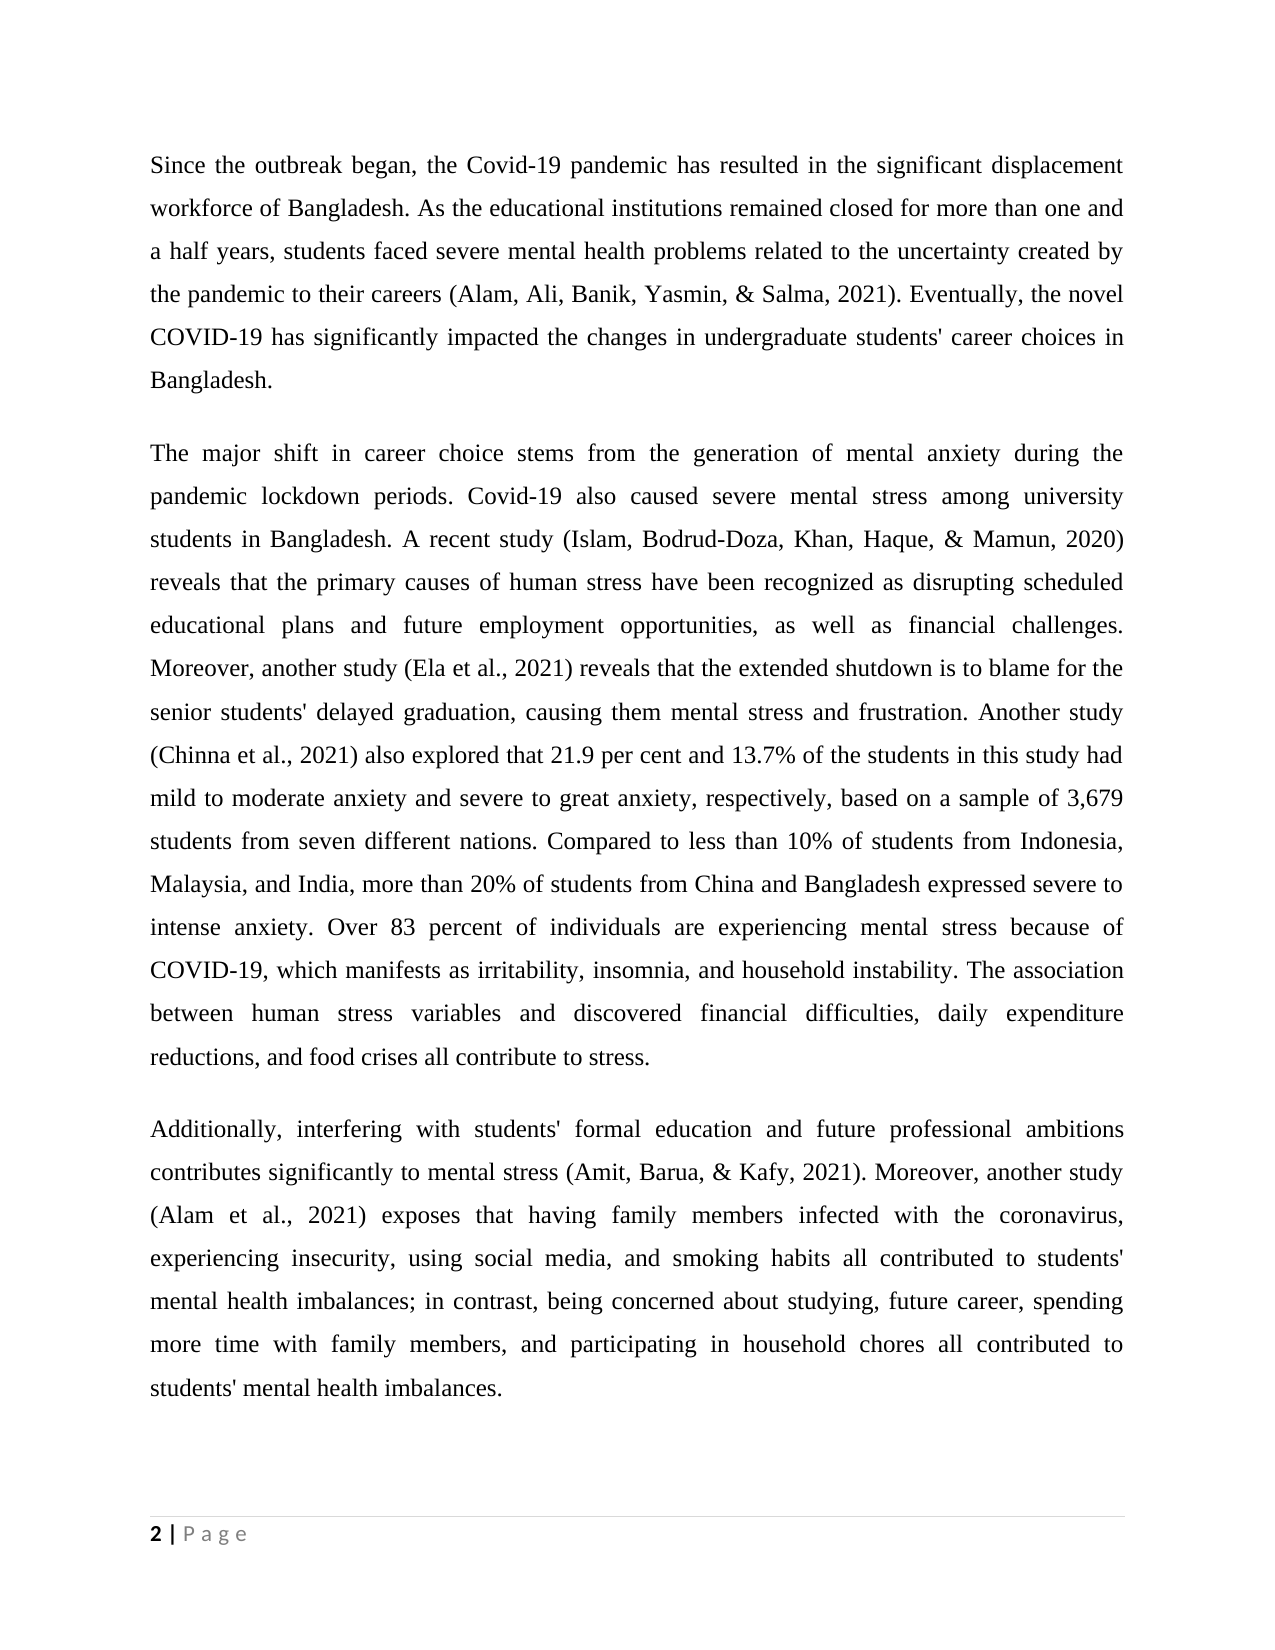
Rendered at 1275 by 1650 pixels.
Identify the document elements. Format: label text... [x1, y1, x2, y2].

text Additionally, interfering with students' formal education and future professional ambitions contributes significantly to mental stress (Amit, Barua, & Kafy, 2021). Moreover, another study (Alam et al., 2021) exposes that having family members infected with the coronavirus, experiencing insecurity, using social media, and smoking habits all contributed to students' mental health imbalances; in contrast, being concerned about studying, future career, spending more time with family members, and participating in household chores all contributed to students' mental health imbalances. [150, 1114, 1125, 1401]
text Since the outbreak began, the Covid-19 pandemic has resulted in the significant displacement workforce of Bangladesh. As the educational institutions remained closed for more than one and a half years, students faced severe mental health problems related to the uncertainty created by the pandemic to their careers (Alam, Ali, Banik, Yasmin, & Salma, 2021). Eventually, the novel COVID-19 has significantly impacted the changes in undergraduate students' career choices in Bangladesh. [150, 150, 1125, 394]
text The major shift in career choice stems from the generation of mental anxiety during the pandemic lockdown periods. Covid-19 also caused severe mental stress among university students in Bangladesh. A recent study (Islam, Bodrud-Doza, Khan, Haque, & Mamun, 2020) reveals that the primary causes of human stress have been recognized as disrupting scheduled educational plans and future employment opportunities, as well as financial challenges. Moreover, another study (Ela et al., 2021) reveals that the extended shutdown is to blame for the senior students' delayed graduation, causing them mental stress and frustration. Another study (Chinna et al., 2021) also explored that 21.9 per cent and 13.7% of the students in this study had mild to moderate anxiety and severe to great anxiety, respectively, based on a sample of 3,679 students from seven different nations. Compared to less than 10% of students from Indonesia, Malaysia, and India, more than 20% of students from China and Bangladesh expressed severe to intense anxiety. Over 83 percent of individuals are experiencing mental stress because of COVID-19, which manifests as irritability, insomnia, and household instability. The association between human stress variables and discovered financial difficulties, daily expenditure reductions, and food crises all contribute to stress. [150, 438, 1125, 1070]
